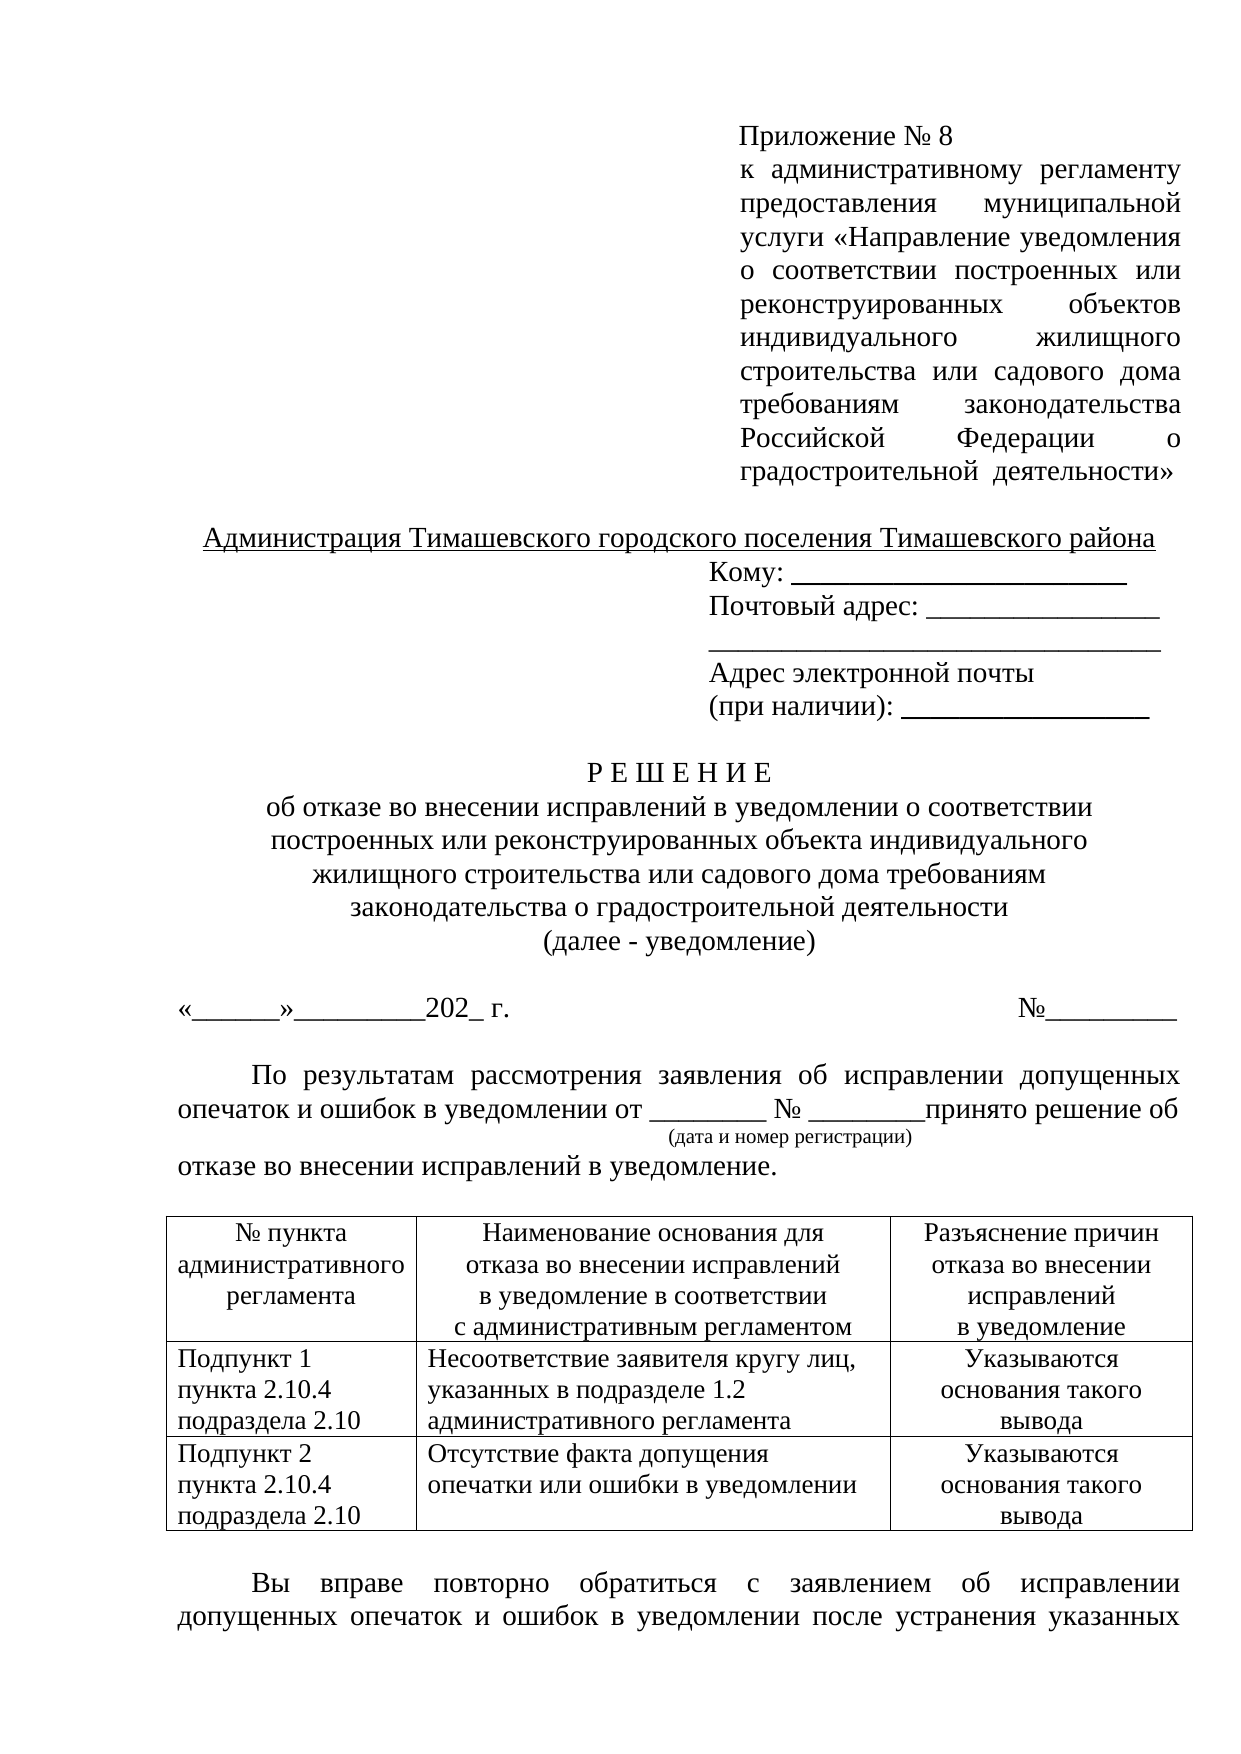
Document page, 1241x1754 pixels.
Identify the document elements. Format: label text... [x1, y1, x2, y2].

text к административному регламенту предоставления муниципальной услуги «Направление уведомления о соответствии построенных или реконструированных объектов индивидуального жилищного строительства или садового дома требованиям законодательства Российской Федерации о градостроительной деятельности» [740, 152, 1181, 487]
table_cell Подпункт 1 пункта 2.10.4 подраздела 2.10 [167, 1342, 416, 1436]
text По результатам рассмотрения заявления об исправлении допущенных опечаток и ошибок в уведомлении от ________ № ________принято решение об [177, 1057, 1181, 1124]
text Кому: _______________________ [709, 554, 1181, 588]
text Почтовый адрес: ________________ [709, 588, 1181, 621]
text отказе во внесении исправлений в уведомление. [177, 1148, 1181, 1182]
text Приложение № 8 [738, 118, 1181, 152]
text (далее - уведомление) [177, 923, 1181, 957]
table_cell Указываются основания такого вывода [891, 1342, 1192, 1436]
table_header Наименование основания для отказа во внесении исправлений в уведомление в соответствии с административным регламентом [417, 1217, 890, 1341]
table_cell Указываются основания такого вывода [891, 1437, 1192, 1530]
text построенных или реконструированных объекта индивидуального [177, 822, 1181, 856]
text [177, 1565, 1181, 1632]
text жилищного строительства или садового дома требованиям [177, 856, 1181, 889]
text (дата и номер регистрации) [177, 1124, 1181, 1148]
text _______________________________ [709, 621, 1181, 655]
table_cell Отсутствие факта допущения опечатки или ошибки в уведомлении [417, 1437, 890, 1530]
text законодательства о градостроительной деятельности [177, 889, 1181, 923]
table_cell Подпункт 2 пункта 2.10.4 подраздела 2.10 [167, 1437, 416, 1530]
text Адрес электронной почты [709, 655, 1181, 688]
table_header № пункта административного регламента [167, 1217, 416, 1341]
text «______»_________202_ г. №_________ [177, 990, 1181, 1024]
text Администрация Тимашевского городского поселения Тимашевского района [177, 521, 1181, 554]
text Р Е Ш Е Н И Е [177, 755, 1181, 789]
text об отказе во внесении исправлений в уведомлении о соответствии [177, 789, 1181, 822]
table_header Разъяснение причин отказа во внесении исправлений в уведомление [891, 1217, 1192, 1341]
table_cell Несоответствие заявителя кругу лиц, указанных в подразделе 1.2 административного регламента [417, 1342, 890, 1436]
text (при наличии): _________________ [709, 688, 1181, 722]
